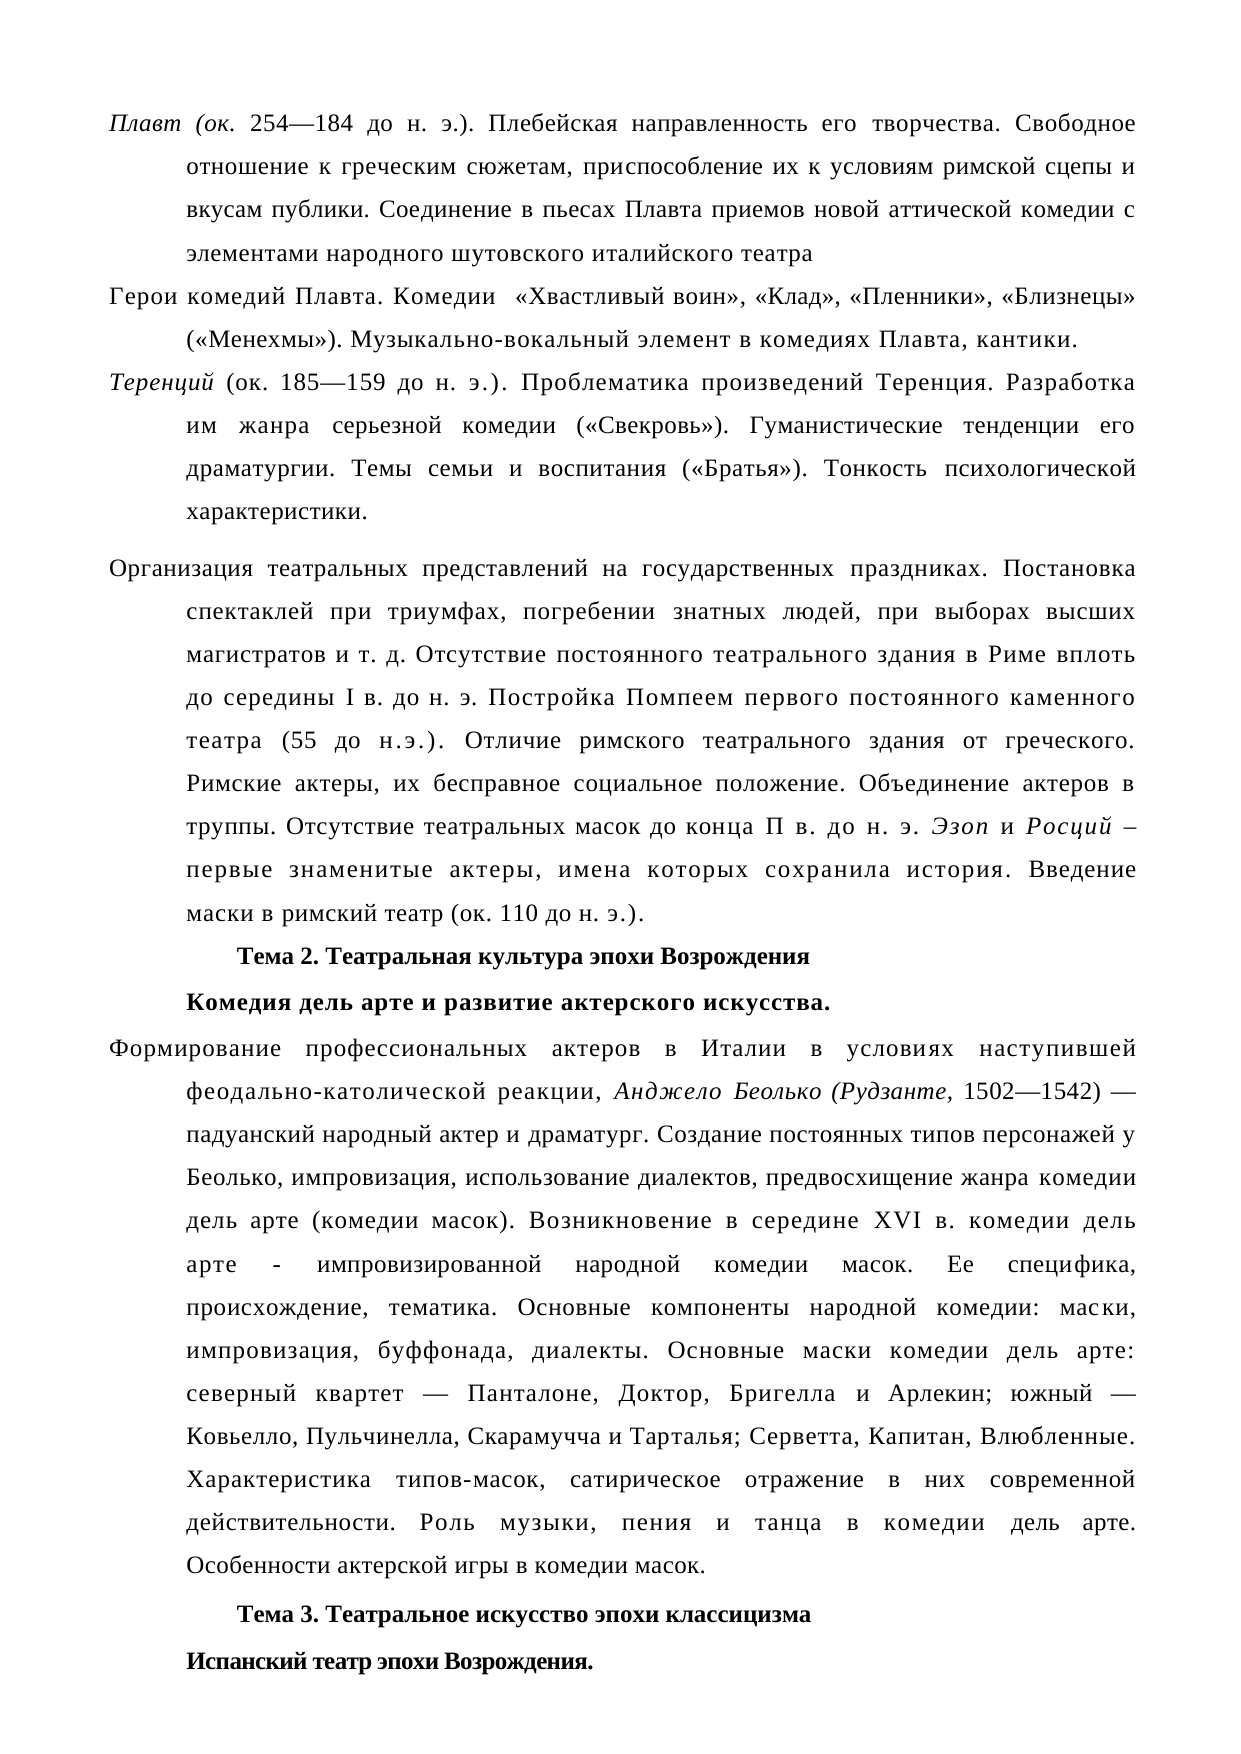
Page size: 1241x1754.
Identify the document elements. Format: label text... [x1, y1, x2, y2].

text Формирование профессиональных актеров в Италии в условиях наступившей феодально-католической реакции, Анджело Беолько (Рудзанте, 1502—1542) — падуанский народный актер и драматург. Создание постоянных типов персонажей у Беолько, импровизация, использование диалектов, предвосхищение жанра комедии дель арте (комедии масок). Возникновение в середине XVI в. комедии дель арте - импровизированной народной комедии масок. Ее специфика, происхождение, тематика. Основные компоненты народной комедии: маски, импровизация, буффонада, диалекты. Основные маски комедии дель арте: северный квартет — Панталоне, Доктор, Бригелла и Арлекин; южный —Ковьелло, Пульчинелла, Скарамучча и Тарталья; Серветта, Капитан, Влюбленные. Характеристика типов-масок, сатирическое отражение в них современной действительности. Роль музыки, пения и танца в комедии дель арте. Особенности актерской игры в комедии масок. [109, 1033, 1136, 1579]
text Теренций (ок. 185—159 до н. э.). Проблематика произведений Теренция. Разработка им жанра серьезной комедии («Свекровь»). Гуманистические тенденции его драматургии. Темы семьи и воспитания («Братья»). Тонкость психологической характеристики. [109, 367, 1136, 525]
text Организация театральных представлений на государственных праздниках. Постановка спектаклей при триумфах, погребении знатных людей, при выборах высших магистратов и т. д. Отсутствие постоянного театрального здания в Риме вплоть до середины I в. до н. э. Постройка Помпеем первого постоянного каменного театра (55 до н.э.). Отличие римского театрального здания от греческого. Римские актеры, их бесправное социальное положение. Объединение актеров в труппы. Отсутствие театральных масок до конца П в. до н. э. Эзоп и Росций – первые знаменитые актеры, имена которых сохранила история. Введение маски в римский театр (ок. 110 до н. э.). [109, 553, 1136, 926]
text Герои комедий Плавта. Комедии «Хвастливый воин», «Клад», «Пленники», «Близнецы» («Менехмы»). Музыкально-вокальный элемент в комедиях Плавта, кантики. [109, 281, 1136, 353]
text Тема 3. Театральное искусство эпохи классицизма [204, 1599, 1098, 1627]
text Тема 2. Театральная культура эпохи Возрождения [204, 941, 1098, 969]
text Комедия дель арте и развитие актерского искусства. [109, 987, 1136, 1016]
text Испанский театр эпохи Возрождения. [109, 1646, 1136, 1674]
text Плавт (ок. 254—184 до н. э.). Плебейская направленность его творчества. Свободное отношение к греческим сюжетам, приспособление их к условиям римской сцепы и вкусам публики. Соединение в пьесах Плавта приемов новой аттической комедии с элементами народного шутовского италийского театра [109, 108, 1136, 266]
